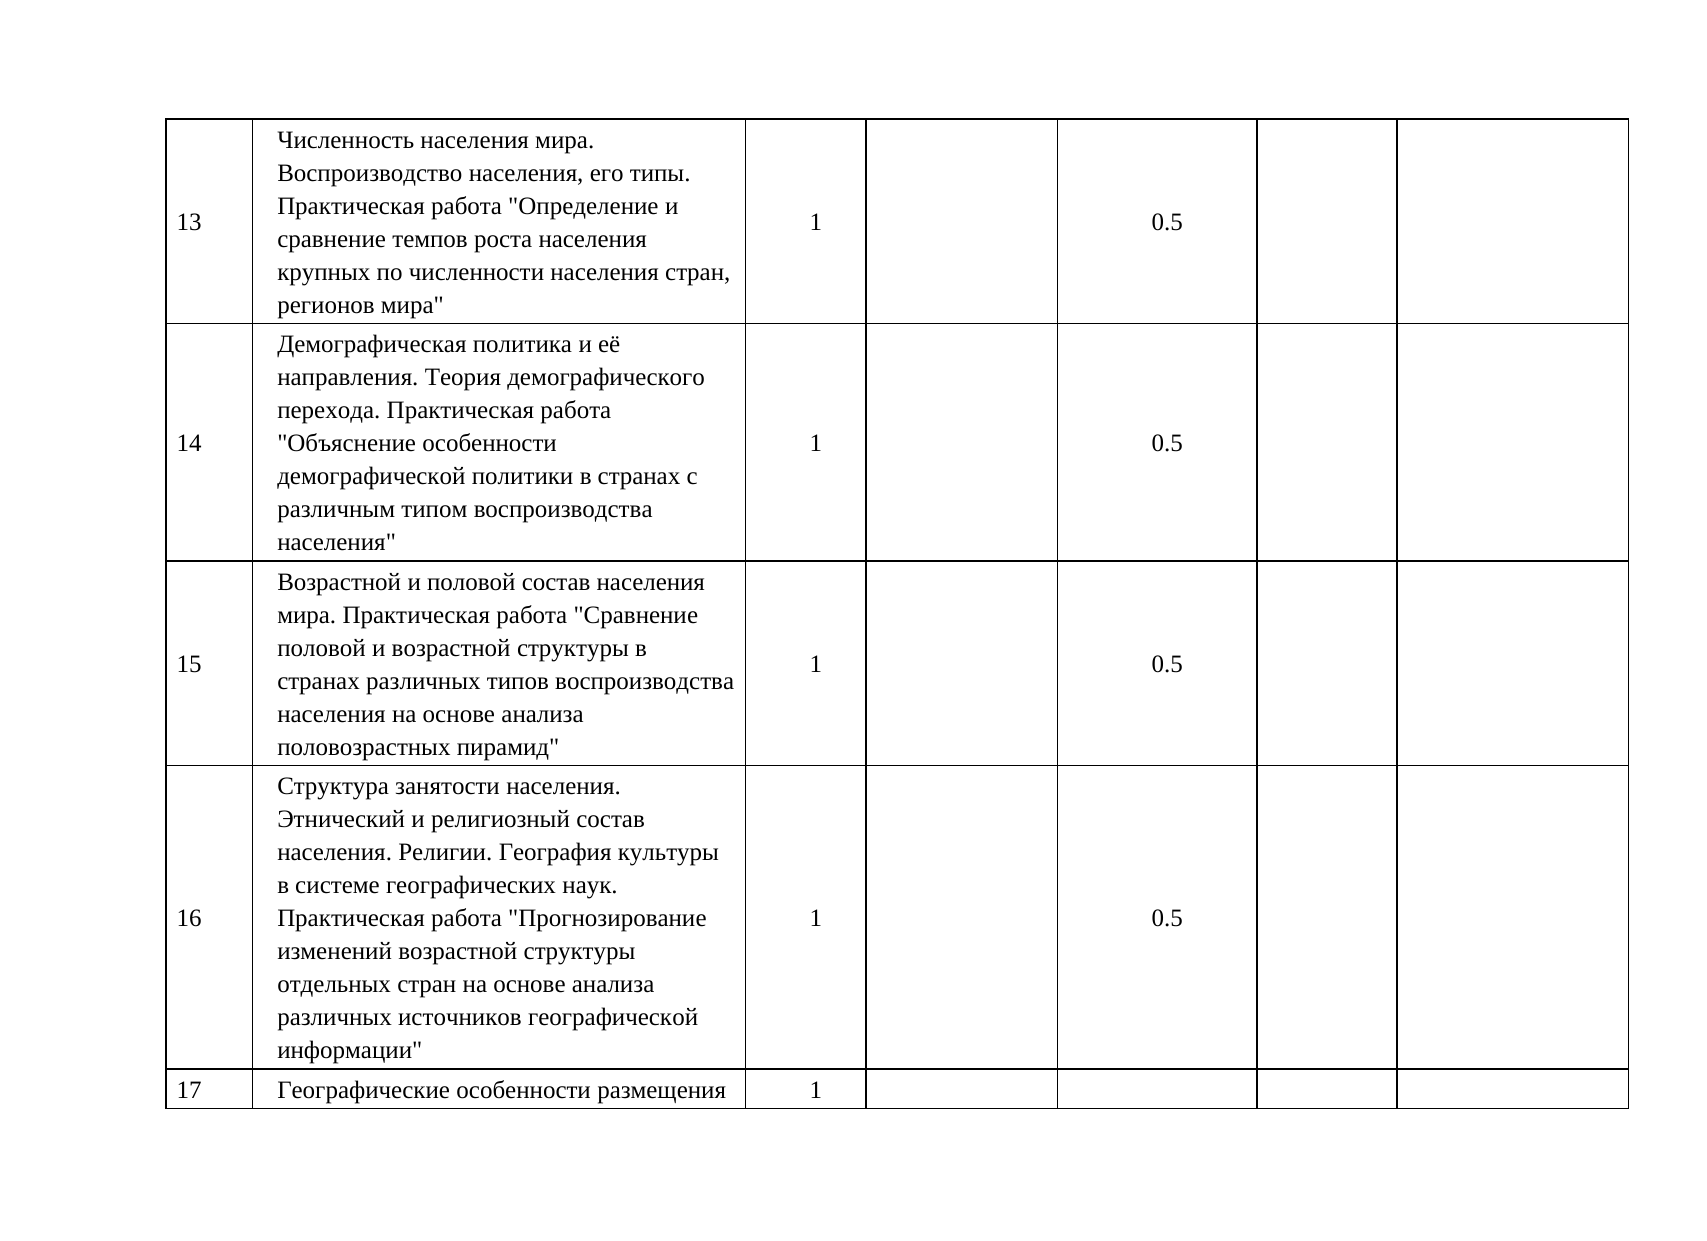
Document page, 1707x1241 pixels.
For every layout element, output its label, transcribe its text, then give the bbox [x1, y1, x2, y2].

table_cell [253, 1070, 745, 1107]
table_cell [1258, 324, 1396, 560]
table_cell 17 [167, 1070, 252, 1107]
table_cell [1258, 1070, 1396, 1107]
table_cell [867, 562, 1057, 764]
table_cell 0.5 [1058, 120, 1256, 323]
table_cell Возрастной и половой состав населения мира. Практическая работа "Сравнение половой и возрастной структуры в странах различных типов воспроизводства населения на основе анализа половозрастных пирамид" [253, 562, 745, 764]
table_cell Демографическая политика и её направления. Теория демографического перехода. Практическая работа "Объяснение особенности демографической политики в странах с различным типом воспроизводства населения" [253, 324, 745, 560]
table_cell 1 [746, 1070, 865, 1107]
table_cell 16 [167, 766, 252, 1068]
table_cell [867, 1070, 1057, 1107]
table_cell [867, 766, 1057, 1068]
table_cell 1 [746, 766, 865, 1068]
table_cell [1398, 562, 1628, 764]
table_cell 0.5 [1058, 766, 1256, 1068]
table_cell 0.5 [1058, 562, 1256, 764]
table_cell 15 [167, 562, 252, 764]
table_cell [1398, 324, 1628, 560]
table_cell [1398, 1070, 1628, 1107]
table_cell [1258, 766, 1396, 1068]
table_cell 1 [746, 562, 865, 764]
table_cell [1398, 766, 1628, 1068]
table_cell 1 [746, 324, 865, 560]
table_cell Численность населения мира. Воспроизводство населения, его типы. Практическая работа "Определение и сравнение темпов роста населения крупных по численности населения стран, регионов мира" [253, 120, 745, 323]
table_cell [1398, 120, 1628, 323]
table_cell [1058, 1070, 1256, 1107]
table_cell [867, 120, 1057, 323]
table_cell Структура занятости населения. Этнический и религиозный состав населения. Религии. География культуры в системе географических наук. Практическая работа "Прогнозирование изменений возрастной структуры отдельных стран на основе анализа различных источников географической информации" [253, 766, 745, 1068]
table_cell [1258, 120, 1396, 323]
table_cell 14 [167, 324, 252, 560]
table_cell [867, 324, 1057, 560]
table_cell 0.5 [1058, 324, 1256, 560]
table_cell 1 [746, 120, 865, 323]
table_cell 13 [167, 120, 252, 323]
table_cell [1258, 562, 1396, 764]
